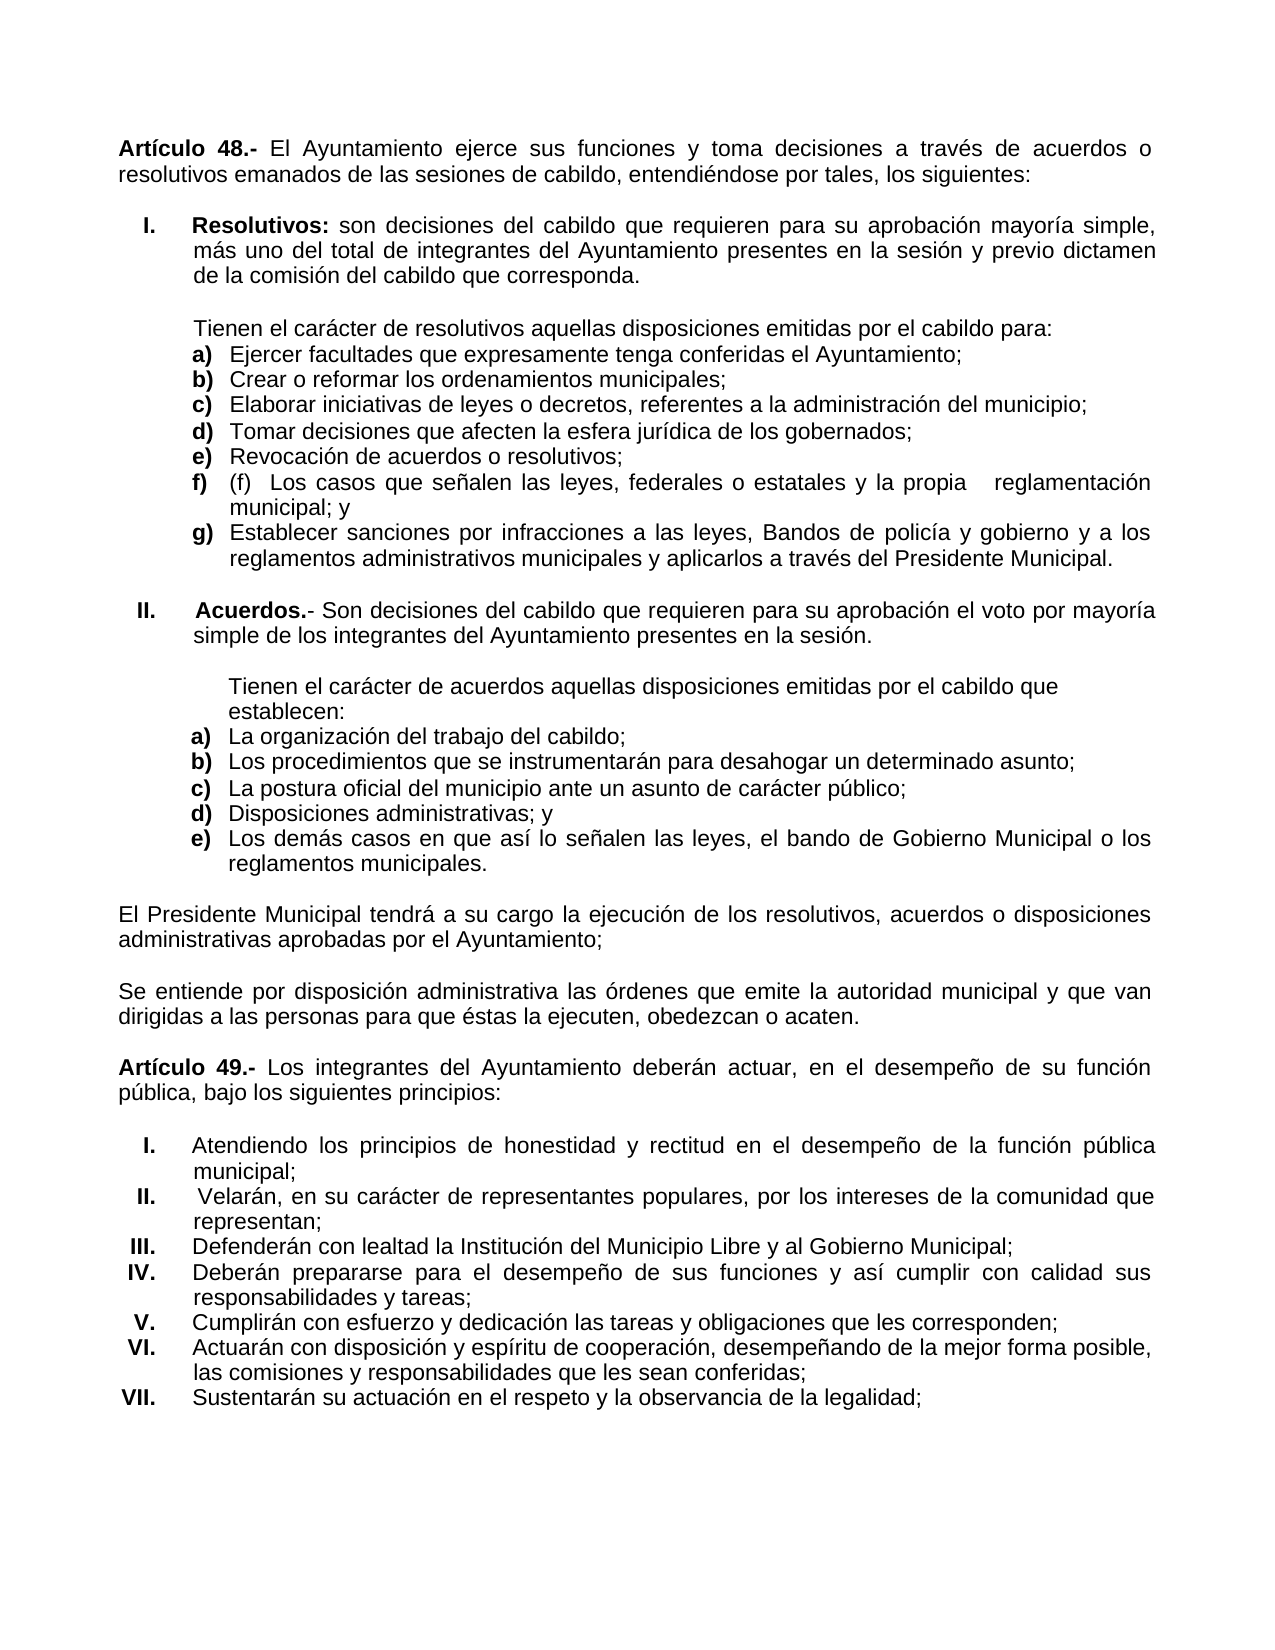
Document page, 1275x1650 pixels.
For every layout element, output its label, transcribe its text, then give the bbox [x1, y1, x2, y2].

text VI. Actuarán con disposición y espíritu de cooperación, desempeñando de la mejor forma posible, las comisiones y responsabilidades que les sean conferidas; [127, 1335, 1155, 1385]
text II. Velarán, en su carácter de representantes populares, por los intereses de la comunidad que representan; [137, 1185, 1156, 1235]
text a) La organización del trabajo del cabildo; [191, 725, 1171, 750]
text a) Ejercer facultades que expresamente tenga conferidas el Ayuntamiento; [192, 341, 1171, 368]
text reglamentos administrativos municipales y aplicarlos a través del Presidente Municipal. [229, 545, 1171, 571]
text c) La postura oficial del municipio ante un asunto de carácter público; [191, 775, 1171, 801]
text b) Crear o reformar los ordenamientos municipales; [192, 368, 1171, 393]
text Se entiende por disposición administrativa las órdenes que emite la autoridad municipal y que van dirigidas a las personas para que éstas la ejecuten, obedezcan o acaten. [118, 979, 1156, 1029]
text Artículo 49.- Los integrantes del Ayuntamiento deberán actuar, en el desempeño de su función pública, bajo los siguientes principios: [118, 1056, 1155, 1106]
text Artículo 48.- El Ayuntamiento ejerce sus funciones y toma decisiones a través de acuerdos o resolutivos emanados de las sesiones de cabildo, entendiéndose por tales, los siguientes: [118, 134, 1155, 187]
text e) Revocación de acuerdos o resolutivos; [192, 444, 1171, 469]
text c) Elaborar iniciativas de leyes o decretos, referentes a la administración del municipio; [192, 393, 1171, 418]
text Tienen el carácter de resolutivos aquellas disposiciones emitidas por el cabildo para: [193, 315, 1171, 341]
text VII. Sustentarán su actuación en el respeto y la observancia de la legalidad; [121, 1385, 1171, 1410]
text d) Disposiciones administrativas; y [191, 801, 1171, 826]
text e) Los demás casos en que así lo señalen las leyes, el bando de Gobierno Municipal o los reglamentos municipales. [191, 826, 1156, 876]
text g) Establecer sanciones por infracciones a las leyes, Bandos de policía y gobierno y a los [192, 520, 1171, 545]
text I. Atendiendo los principios de honestidad y rectitud en el desempeño de la función pública municipal; [143, 1132, 1156, 1184]
text El Presidente Municipal tendrá a su cargo la ejecución de los resolutivos, acuerdos o disposiciones administrativas aprobadas por el Ayuntamiento; [118, 903, 1155, 953]
text f) (f) Los casos que señalen las leyes, federales o estatales y la propia reglamentación municipal; y [192, 470, 1156, 520]
text d) Tomar decisiones que afecten la esfera jurídica de los gobernados; [192, 418, 1171, 444]
text II. Acuerdos.- Son decisiones del cabildo que requieren para su aprobación el voto por mayoría simple de los integrantes del Ayuntamiento presentes en la sesión. [137, 598, 1156, 648]
text b) Los procedimientos que se instrumentarán para desahogar un determinado asunto; [191, 750, 1171, 775]
text V. Cumplirán con esfuerzo y dedicación las tareas y obligaciones que les corresponden; [134, 1310, 1171, 1335]
text IV. Deberán prepararse para el desempeño de sus funciones y así cumplir con calidad sus responsabilidades y tareas; [127, 1260, 1156, 1310]
text I. Resolutivos: son decisiones del cabildo que requieren para su aprobación mayoría simple, más uno del total de integrantes del Ayuntamiento presentes en la sesión y previo dictamen de la comisión del cabildo que corresponda. [143, 214, 1156, 289]
text Tienen el carácter de acuerdos aquellas disposiciones emitidas por el cabildo que establecen: [228, 675, 1062, 725]
text III. Defenderán con lealtad la Institución del Municipio Libre y al Gobierno Municipal; [130, 1235, 1171, 1260]
